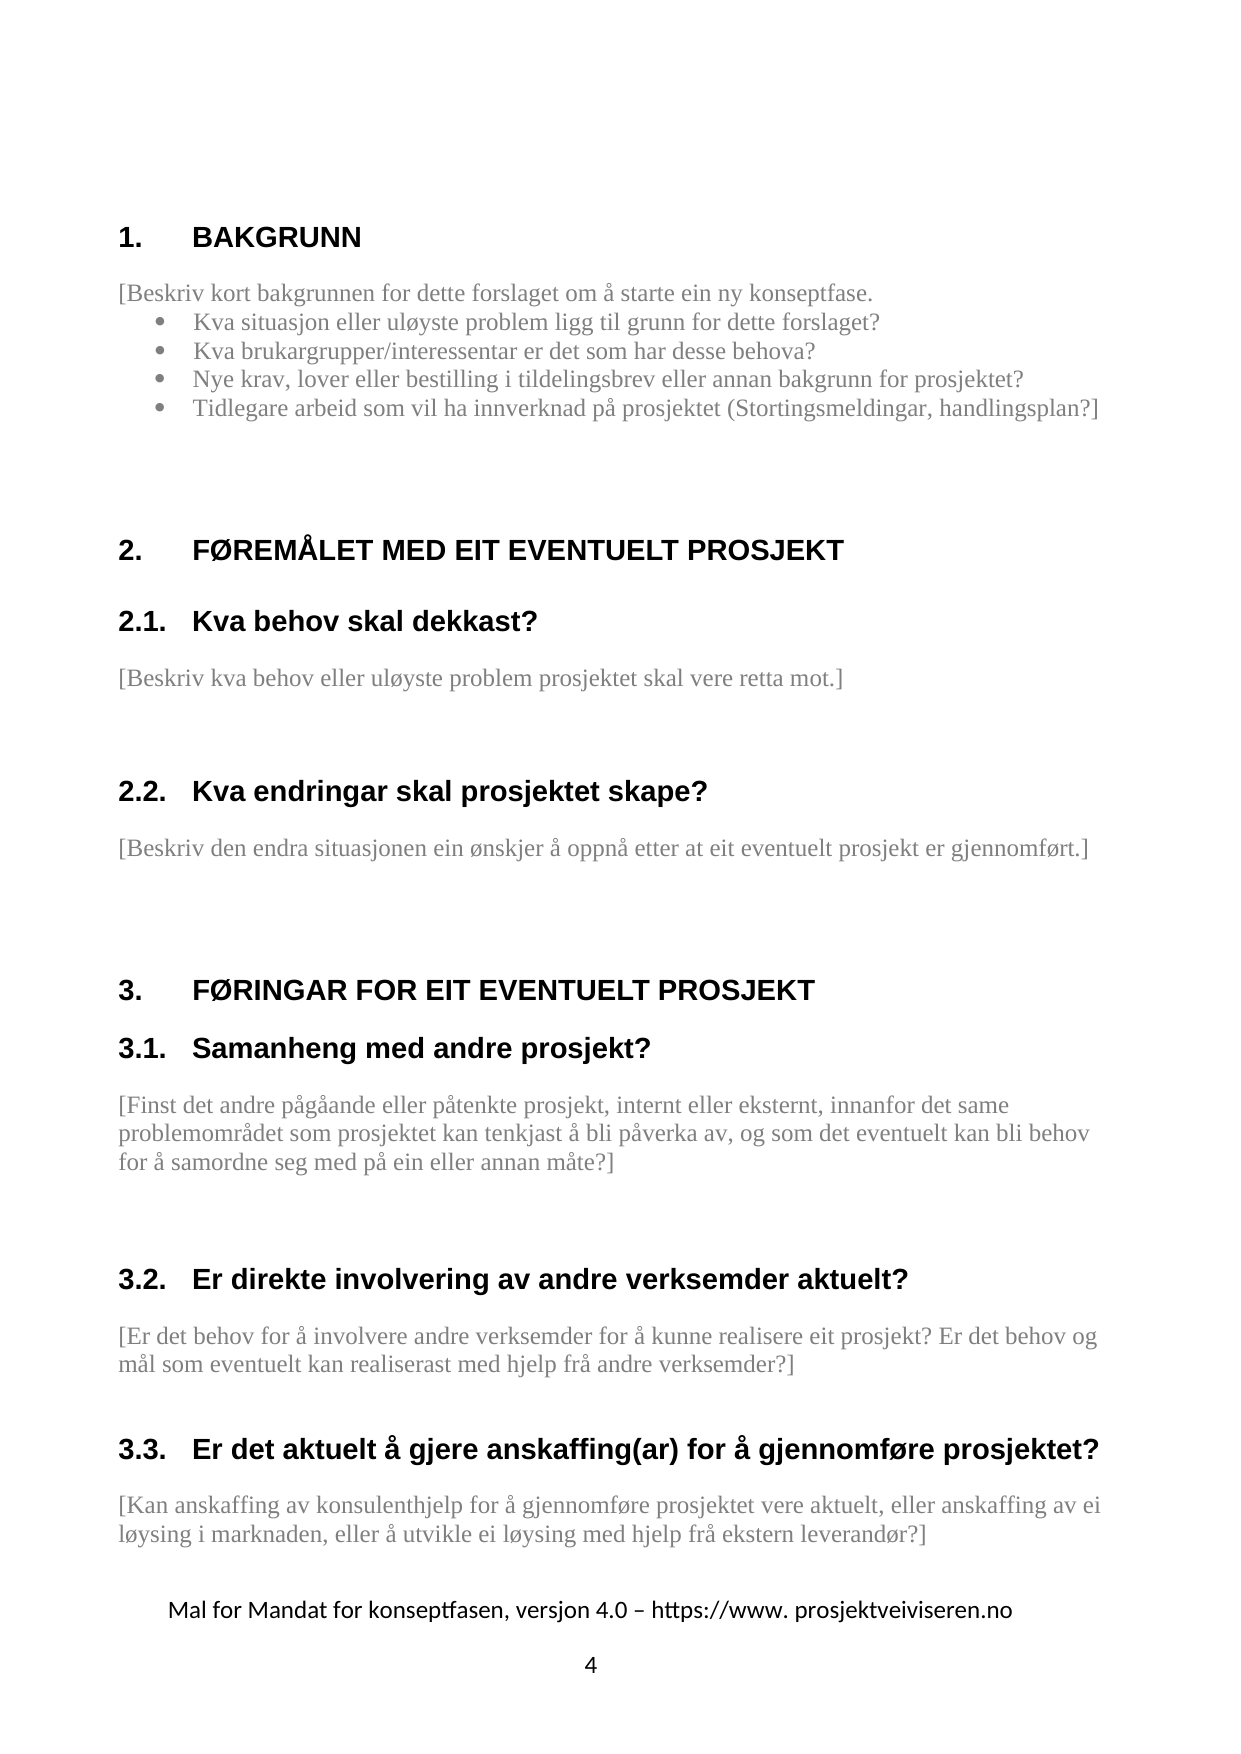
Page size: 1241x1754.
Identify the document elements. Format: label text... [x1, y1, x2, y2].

subtitle Føremålet med eit eventuelt prosjekt [118, 533, 1116, 567]
subtitle Samanheng med andre prosjekt? [118, 1031, 1175, 1065]
text [Beskriv den endra situasjonen ein ønskjer å oppnå etter at eit eventuelt prosjekt er gjennomført.] [118, 833, 1116, 861]
list Kva brukargrupper/interessentar er det som har desse behova? [156, 336, 1137, 364]
text [Er det behov for å involvere andre verksemder for å kunne realisere eit prosjekt? Er det behov og mål som eventuelt kan realiserast med hjelp frå andre verksemder?] [118, 1321, 1116, 1378]
text [Beskriv kort bakgrunnen for dette forslaget om å starte ein ny konseptfase. [118, 278, 1116, 307]
text [Beskriv kva behov eller uløyste problem prosjektet skal vere retta mot.] [118, 663, 1116, 692]
subtitle Er direkte involvering av andre verksemder aktuelt? [118, 1262, 1175, 1296]
subtitle Bakgrunn [118, 220, 1086, 253]
list Tidlegare arbeid som vil ha innverknad på prosjektet (Stortingsmeldingar, handlingsplan?] [155, 393, 1137, 422]
subtitle Er det aktuelt å gjere anskaffing(ar) for å gjennomføre prosjektet? [118, 1432, 1175, 1466]
subtitle Kva endringar skal prosjektet skape? [118, 774, 1175, 808]
text [Kan anskaffing av konsulenthjelp for å gjennomføre prosjektet vere aktuelt, eller anskaffing av ei løysing i marknaden, eller å utvikle ei løysing med hjelp frå ekstern leverandør?] [118, 1491, 1116, 1548]
list Kva situasjon eller uløyste problem ligg til grunn for dette forslaget? [156, 307, 1137, 336]
list Nye krav, lover eller bestilling i tildelingsbrev eller annan bakgrunn for prosjektet? [155, 364, 1137, 393]
text [Finst det andre pågåande eller påtenkte prosjekt, internt eller eksternt, innanfor det same problemområdet som prosjektet kan tenkjast å bli påverka av, og som det eventuelt kan bli behov for å samordne seg med på ein eller annan måte?] [118, 1090, 1116, 1176]
subtitle Kva behov skal dekkast? [118, 604, 1175, 638]
subtitle Føringar for eit eventuelt prosjekt [118, 973, 1116, 1006]
